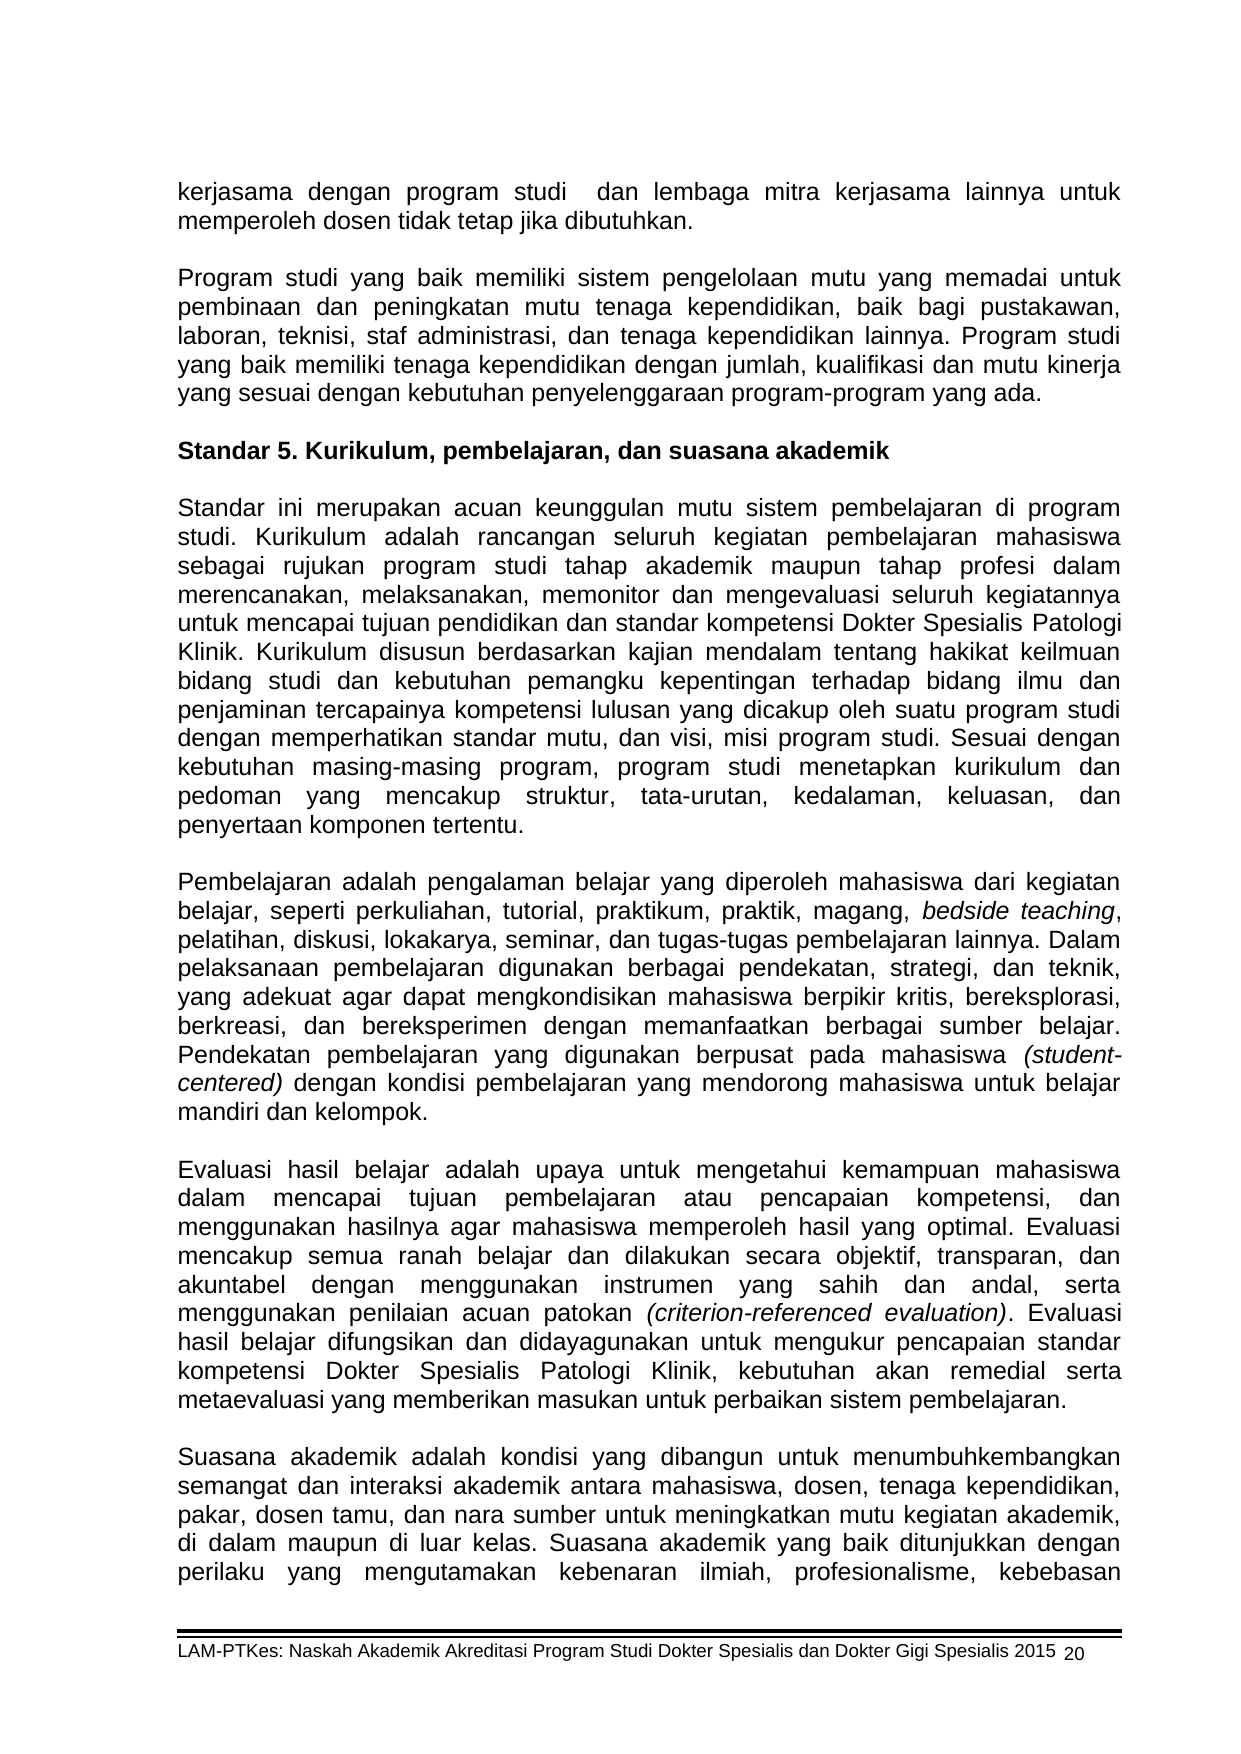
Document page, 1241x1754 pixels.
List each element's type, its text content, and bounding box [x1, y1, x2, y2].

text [177, 1442, 1122, 1586]
text Evaluasi hasil belajar adalah upaya untuk mengetahui kemampuan mahasiswa dalam mencapai tujuan pembelajaran atau pencapaian kompetensi, dan menggunakan hasilnya agar mahasiswa memperoleh hasil yang optimal. Evaluasi mencakup semua ranah belajar dan dilakukan secara objektif, transparan, dan akuntabel dengan menggunakan instrumen yang sahih dan andal, serta menggunakan penilaian acuan patokan (criterion-referenced evaluation). Evaluasi hasil belajar difungsikan dan didayagunakan untuk mengukur pencapaian standar kompetensi Dokter Spesialis Patologi Klinik, kebutuhan akan remedial serta metaevaluasi yang memberikan masukan untuk perbaikan sistem pembelajaran. [177, 1155, 1122, 1413]
subtitle Standar 5. Kurikulum, pembelajaran, dan suasana akademik [177, 436, 1122, 465]
text Standar ini merupakan acuan keunggulan mutu sistem pembelajaran di program studi. Kurikulum adalah rancangan seluruh kegiatan pembelajaran mahasiswa sebagai rujukan program studi tahap akademik maupun tahap profesi dalam merencanakan, melaksanakan, memonitor dan mengevaluasi seluruh kegiatannya untuk mencapai tujuan pendidikan dan standar kompetensi Dokter Spesialis Patologi Klinik. Kurikulum disusun berdasarkan kajian mendalam tentang hakikat keilmuan bidang studi dan kebutuhan pemangku kepentingan terhadap bidang ilmu dan penjaminan tercapainya kompetensi lulusan yang dicakup oleh suatu program studi dengan memperhatikan standar mutu, dan visi, misi program studi. Sesuai dengan kebutuhan masing-masing program, program studi menetapkan kurikulum dan pedoman yang mencakup struktur, tata-urutan, kedalaman, keluasan, dan penyertaan komponen tertentu. [177, 493, 1122, 838]
text Program studi yang baik memiliki sistem pengelolaan mutu yang memadai untuk pembinaan dan peningkatan mutu tenaga kependidikan, baik bagi pustakawan, laboran, teknisi, staf administrasi, dan tenaga kependidikan lainnya. Program studi yang baik memiliki tenaga kependidikan dengan jumlah, kualifikasi dan mutu kinerja yang sesuai dengan kebutuhan penyelenggaraan program-program yang ada. [177, 263, 1122, 407]
text Pembelajaran adalah pengalaman belajar yang diperoleh mahasiswa dari kegiatan belajar, seperti perkuliahan, tutorial, praktikum, praktik, magang, bedside teaching, pelatihan, diskusi, lokakarya, seminar, dan tugas-tugas pembelajaran lainnya. Dalam pelaksanaan pembelajaran digunakan berbagai pendekatan, strategi, dan teknik, yang adekuat agar dapat mengkondisikan mahasiswa berpikir kritis, bereksplorasi, berkreasi, dan bereksperimen dengan memanfaatkan berbagai sumber belajar. Pendekatan pembelajaran yang digunakan berpusat pada mahasiswa (student-centered) dengan kondisi pembelajaran yang mendorong mahasiswa untuk belajar mandiri dan kelompok. [177, 867, 1122, 1126]
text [177, 177, 1122, 235]
